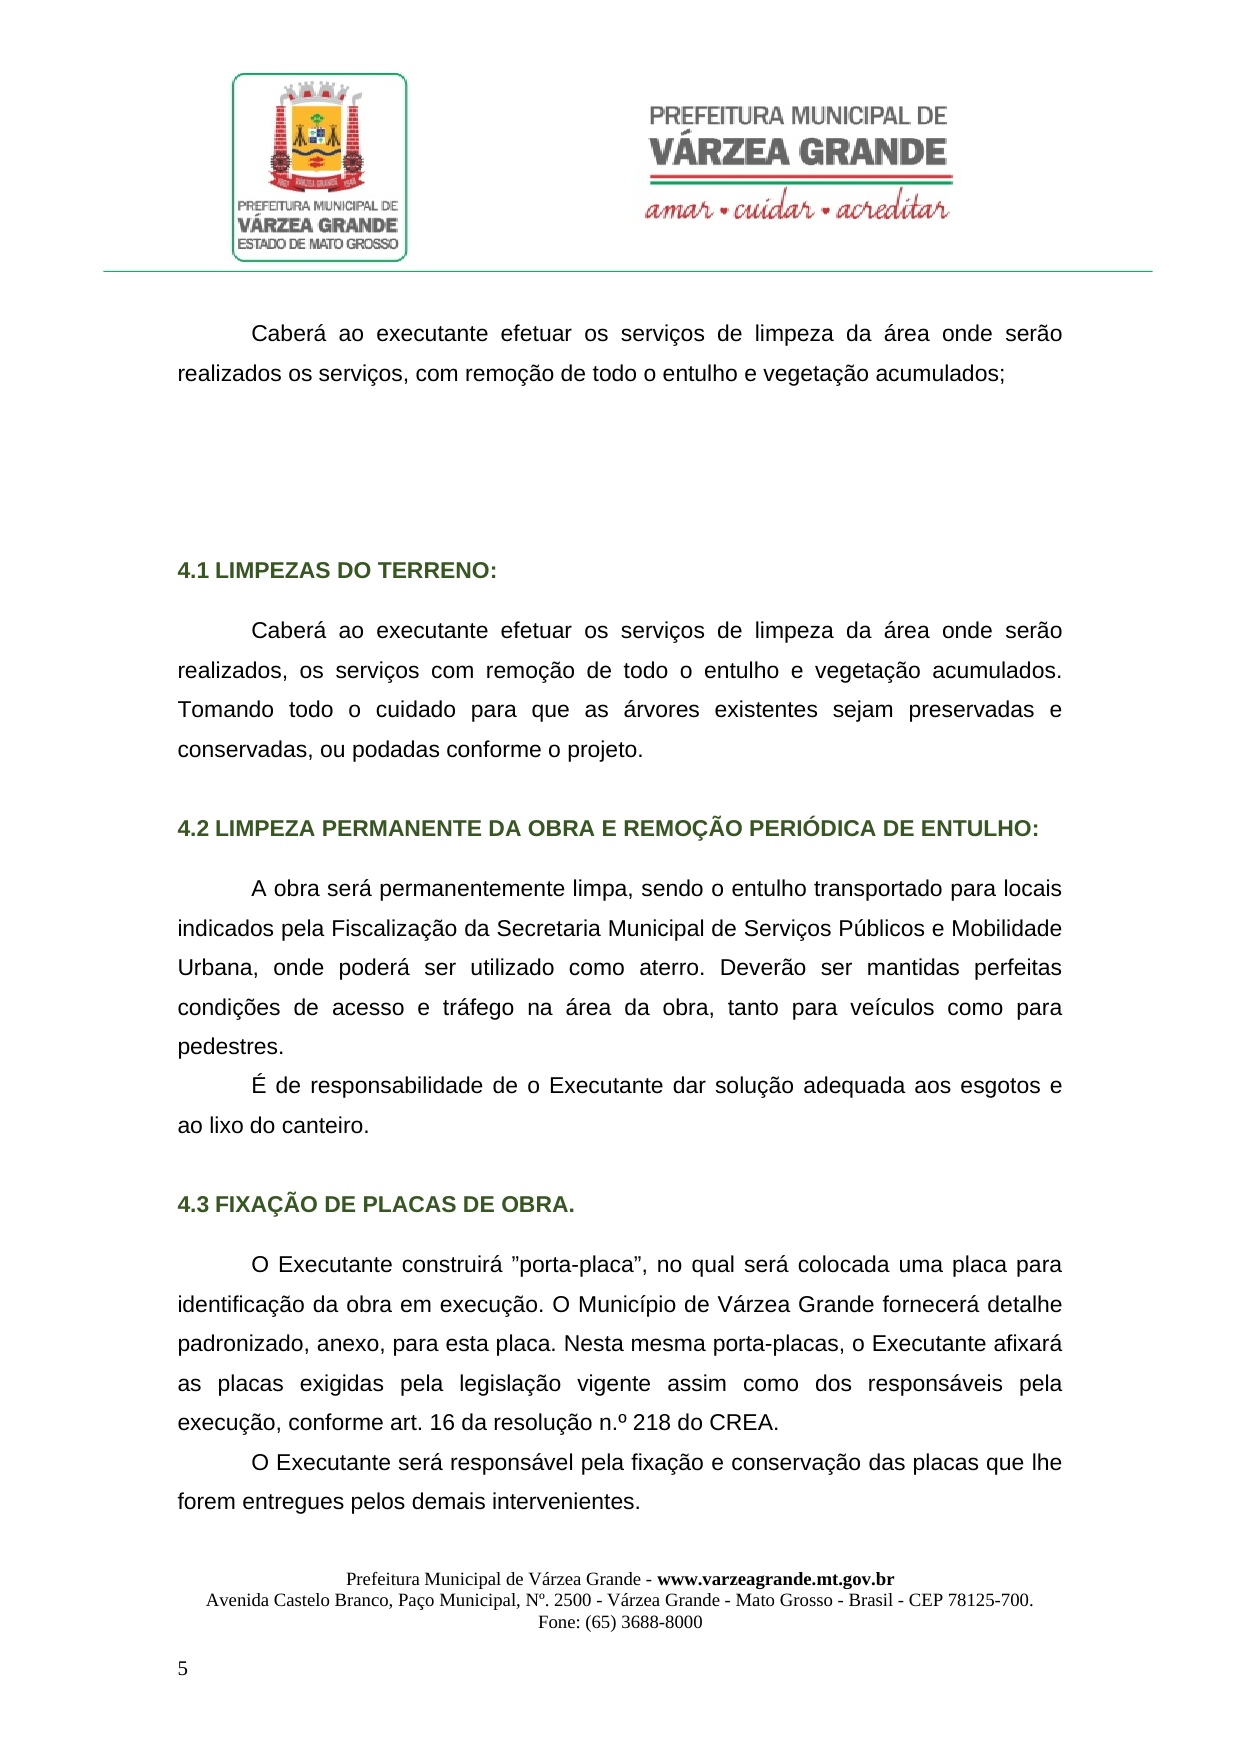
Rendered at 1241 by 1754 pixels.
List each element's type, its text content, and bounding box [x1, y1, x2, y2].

text O Executante será responsável pela fixação e conservação das placas que lhe forem entregues pelos demais intervenientes. [177, 1448, 1063, 1514]
text É de responsabilidade de o Executante dar solução adequada aos esgotos e ao lixo do canteiro. [177, 1072, 1063, 1138]
picture [103, 73, 1153, 272]
text Caberá ao executante efetuar os serviços de limpeza da área onde serão realizados, os serviços com remoção de todo o entulho e vegetação acumulados. Tomando todo o cuidado para que as árvores existentes sejam preservadas e conservadas, ou podadas conforme o projeto. [177, 617, 1063, 762]
text Caberá ao executante efetuar os serviços de limpeza da área onde serão realizados os serviços, com remoção de todo o entulho e vegetação acumulados; [177, 320, 1063, 386]
list LIMPEZAS DO TERRENO: [177, 557, 1063, 583]
text A obra será permanentemente limpa, sendo o entulho transportado para locais indicados pela Fiscalização da Secretaria Municipal de Serviços Públicos e Mobilidade Urbana, onde poderá ser utilizado como aterro. Deverão ser mantidas perfeitas condições de acesso e tráfego na área da obra, tanto para veículos como para pedestres. [177, 875, 1063, 1059]
text O Executante construirá ”porta-placa”, no qual será colocada uma placa para identificação da obra em execução. O Município de Várzea Grande fornecerá detalhe padronizado, anexo, para esta placa. Nesta mesma porta-placas, o Executante afixará as placas exigidas pela legislação vigente assim como dos responsáveis pela execução, conforme art. 16 da resolução n.º 218 do CREA. [177, 1251, 1063, 1435]
list FIXAÇÃO DE PLACAS DE OBRA. [177, 1191, 1063, 1217]
list LIMPEZA PERMANENTE DA OBRA E REMOÇÃO PERIÓDICA DE ENTULHO: [177, 815, 1063, 841]
